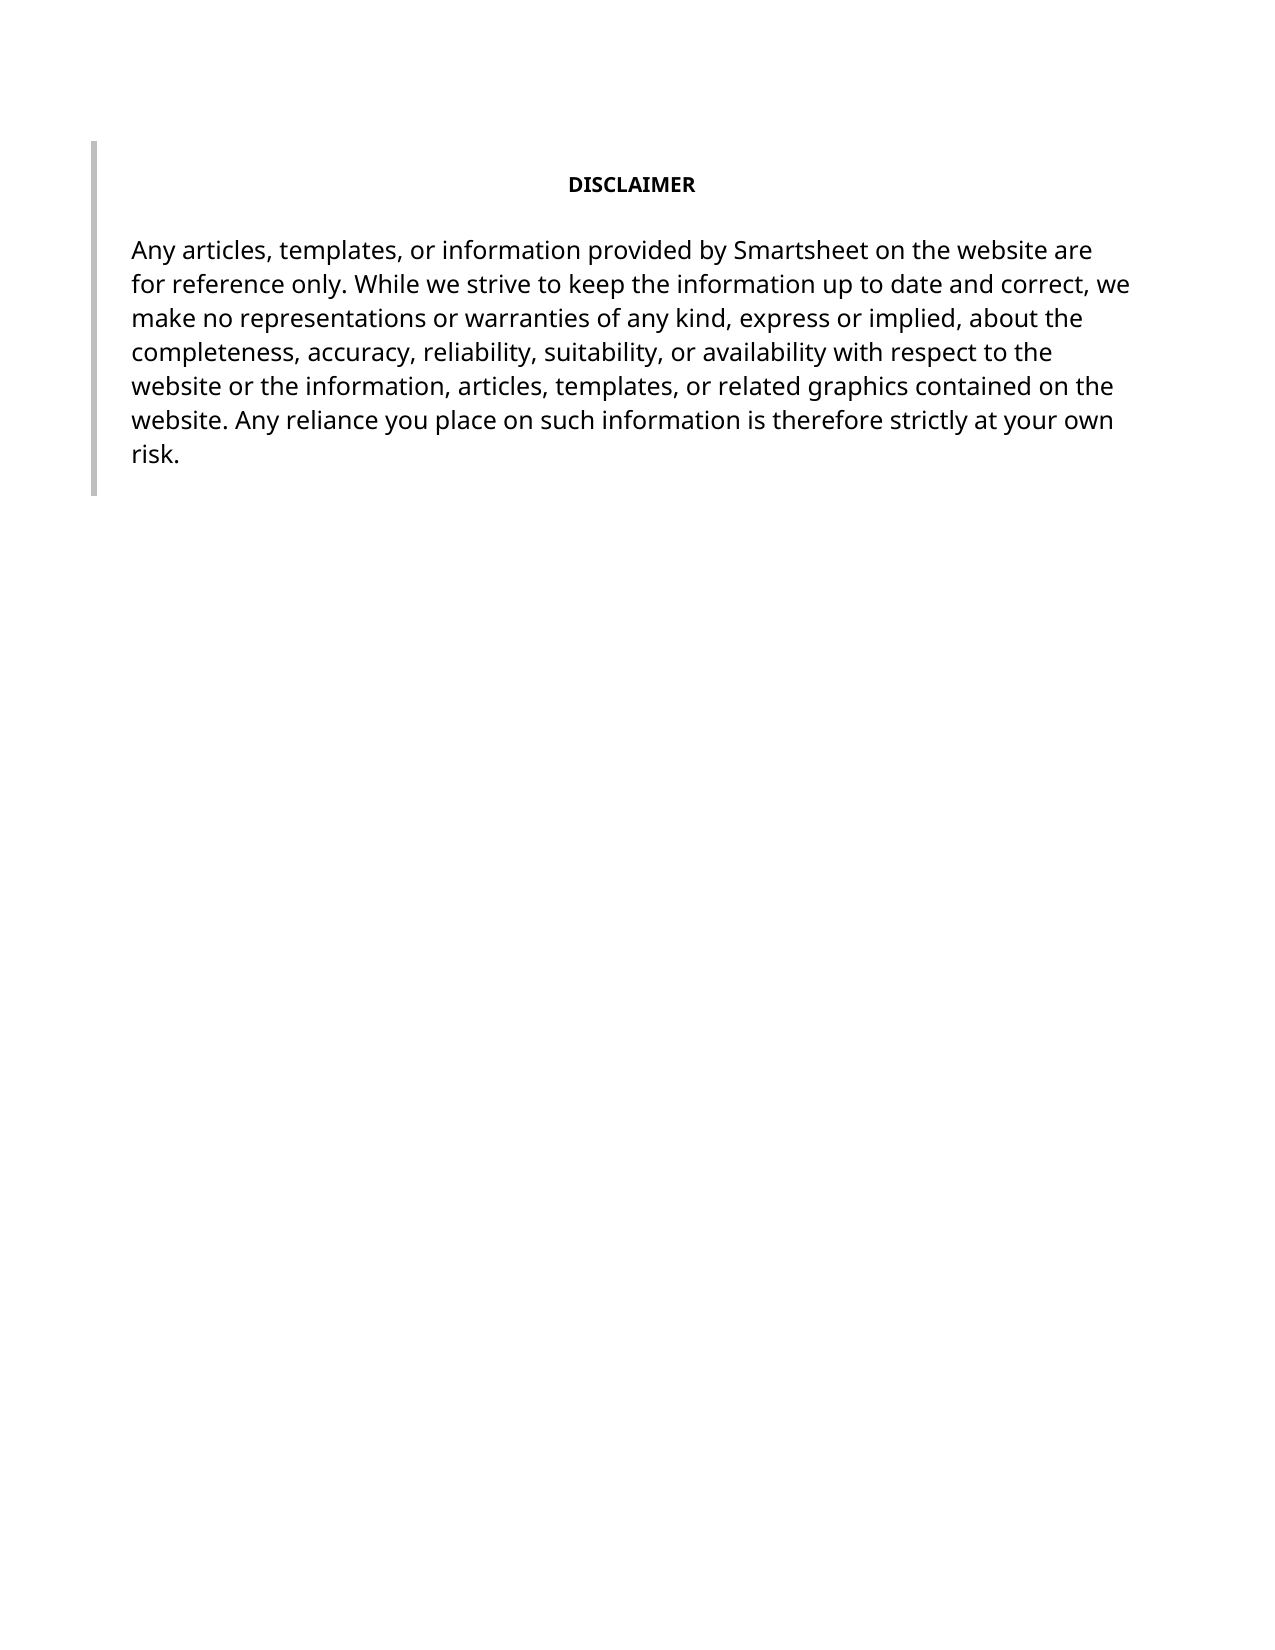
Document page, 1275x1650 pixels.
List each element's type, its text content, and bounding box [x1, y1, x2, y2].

table_header DISCLAIMER Any articles, templates, or information provided by Smartsheet on the website are for reference only. While we strive to keep the information up to date and correct, we make no representations or warranties of any kind, express or implied, about the completeness, accuracy, reliability, suitability, or availability with respect to the website or the information, articles, templates, or related graphics contained on the website. Any reliance you place on such information is therefore strictly at your own risk. [97, 141, 1144, 496]
